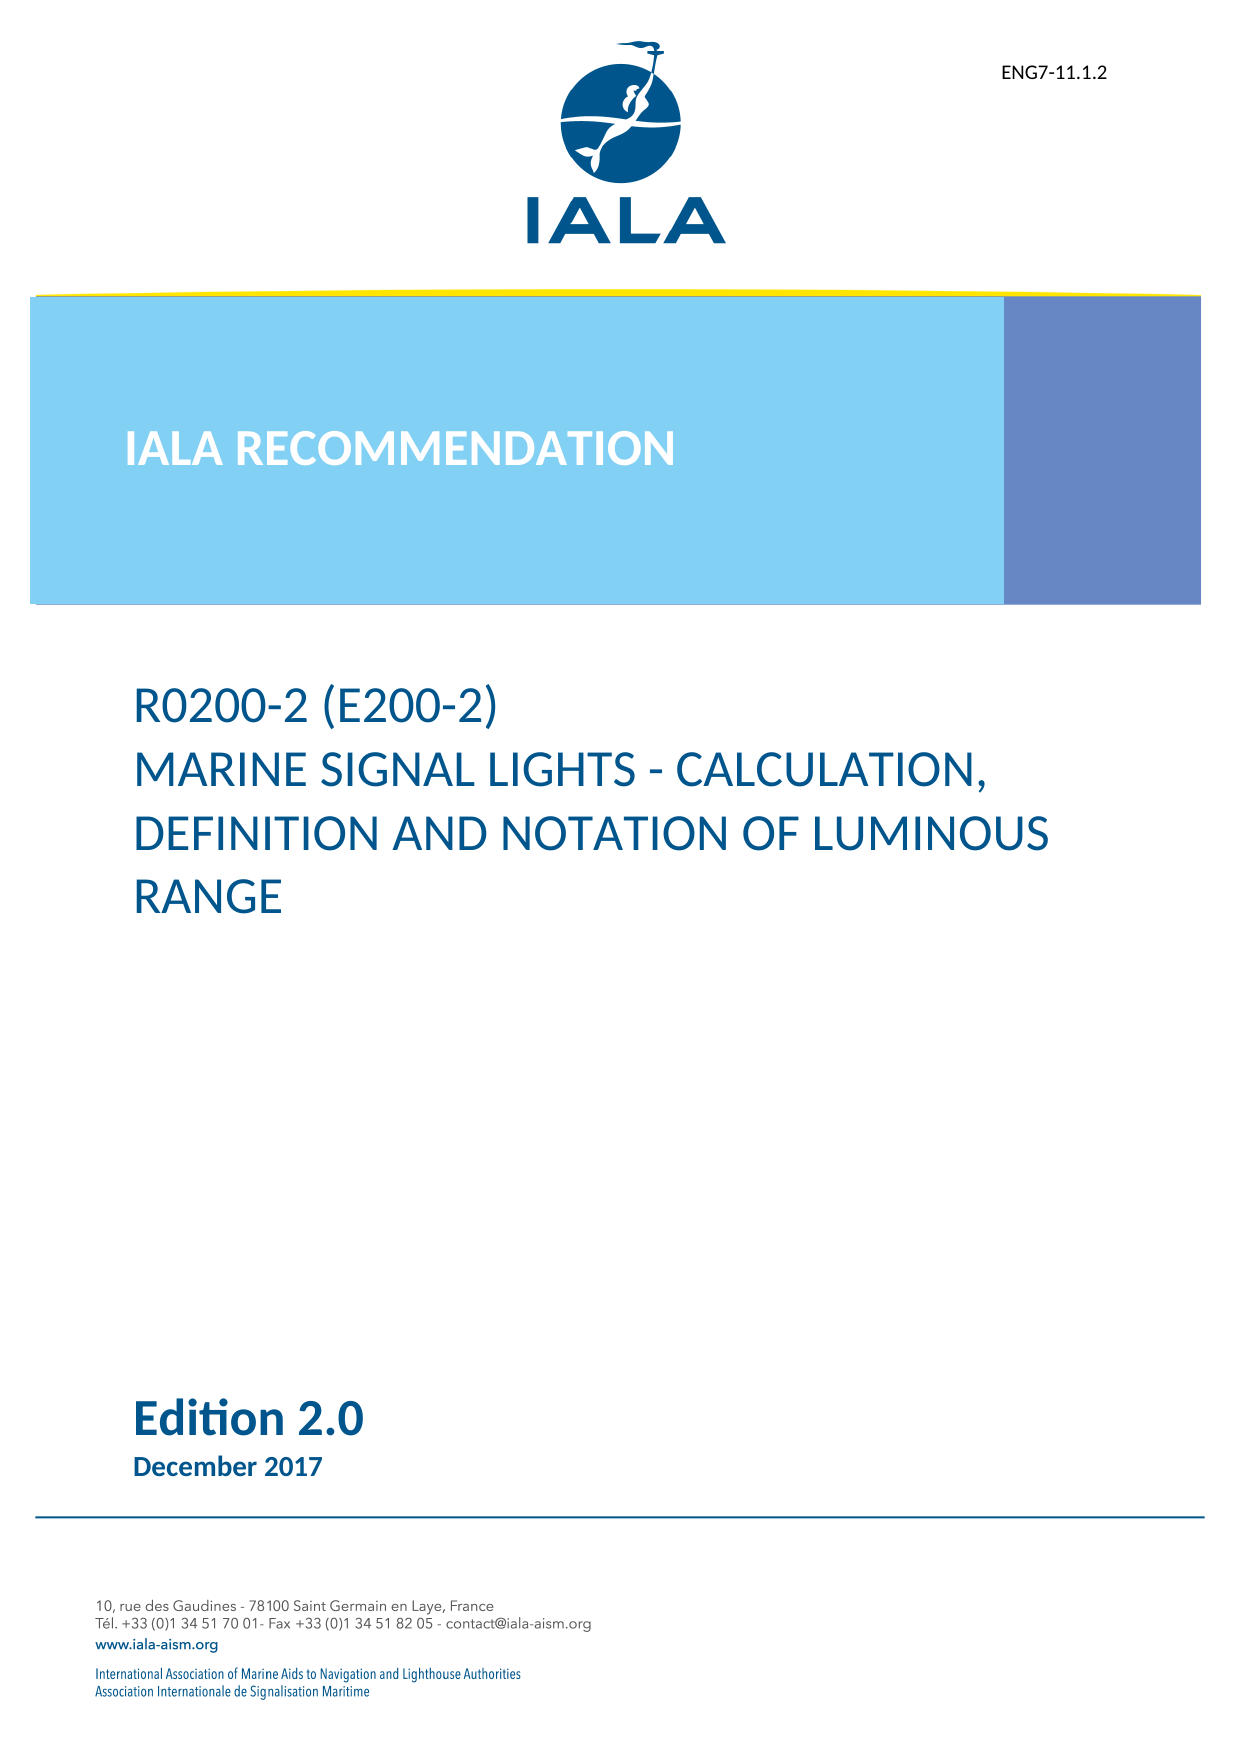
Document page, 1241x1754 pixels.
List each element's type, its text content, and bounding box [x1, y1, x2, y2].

text Marine Signal Lights - Calculation, Definition and Notation of Luminous Range [133, 736, 1107, 927]
text R0200-2 (E200-2) [133, 672, 1107, 736]
text Edition 2.0 [133, 1385, 1107, 1448]
table_header IALA RECOMMENDATION [30, 297, 1004, 604]
picture [89, 1595, 622, 1714]
text December 2017 [133, 1448, 1107, 1484]
picture [0, 29, 1240, 616]
